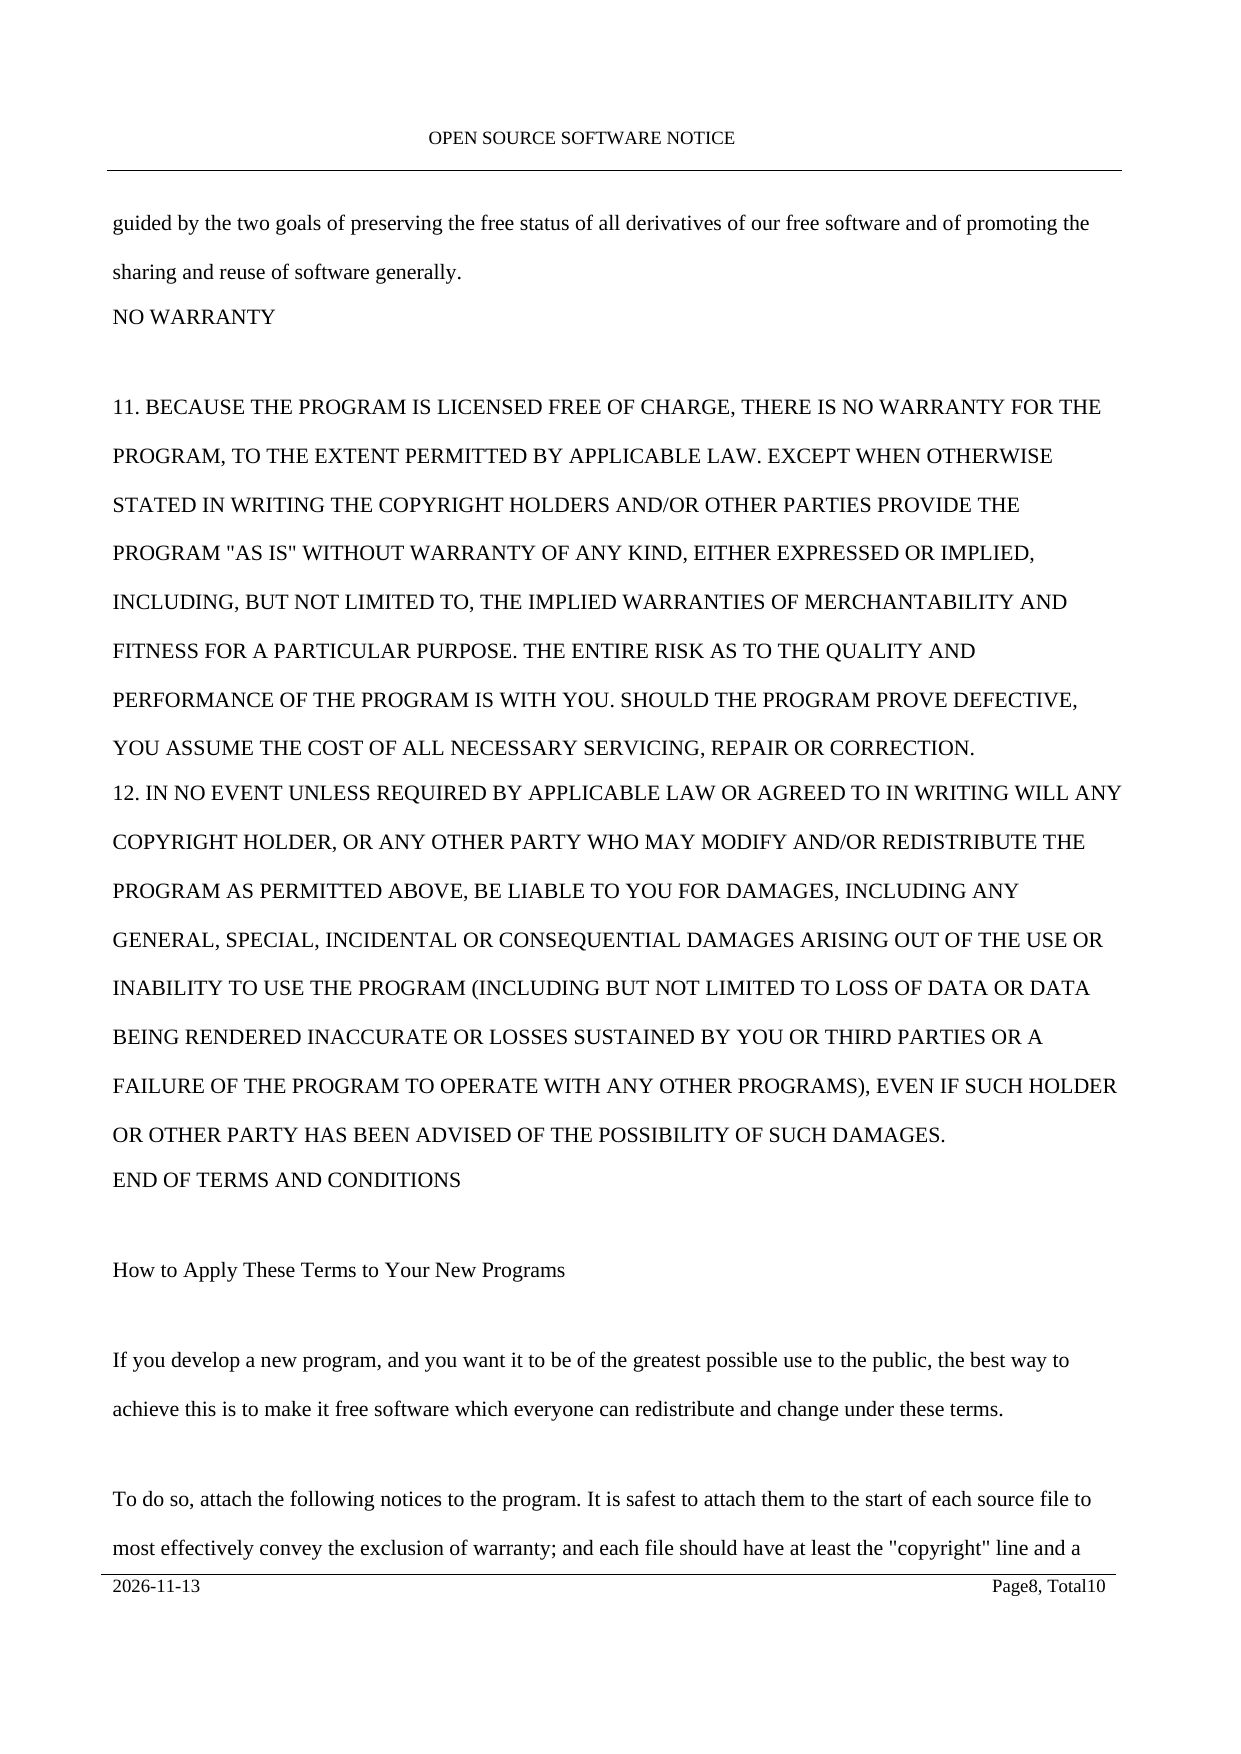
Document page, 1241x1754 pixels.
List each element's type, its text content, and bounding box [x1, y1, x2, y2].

text How to Apply These Terms to Your New Programs [112, 1253, 1128, 1286]
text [112, 1482, 1128, 1564]
text If you develop a new program, and you want it to be of the greatest possible use to the public, the best way to achieve this is to make it free software which everyone can redistribute and change under these terms. [112, 1343, 1128, 1425]
text 12. IN NO EVENT UNLESS REQUIRED BY APPLICABLE LAW OR AGREED TO IN WRITING WILL ANY COPYRIGHT HOLDER, OR ANY OTHER PARTY WHO MAY MODIFY AND/OR REDISTRIBUTE THE PROGRAM AS PERMITTED ABOVE, BE LIABLE TO YOU FOR DAMAGES, INCLUDING ANY GENERAL, SPECIAL, INCIDENTAL OR CONSEQUENTIAL DAMAGES ARISING OUT OF THE USE OR INABILITY TO USE THE PROGRAM (INCLUDING BUT NOT LIMITED TO LOSS OF DATA OR DATA BEING RENDERED INACCURATE OR LOSSES SUSTAINED BY YOU OR THIRD PARTIES OR A FAILURE OF THE PROGRAM TO OPERATE WITH ANY OTHER PROGRAMS), EVEN IF SUCH HOLDER OR OTHER PARTY HAS BEEN ADVISED OF THE POSSIBILITY OF SUCH DAMAGES. [112, 777, 1128, 1151]
text NO WARRANTY [112, 300, 1128, 333]
text END OF TERMS AND CONDITIONS [112, 1163, 1128, 1196]
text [112, 206, 1128, 288]
text 11. BECAUSE THE PROGRAM IS LICENSED FREE OF CHARGE, THERE IS NO WARRANTY FOR THE PROGRAM, TO THE EXTENT PERMITTED BY APPLICABLE LAW. EXCEPT WHEN OTHERWISE STATED IN WRITING THE COPYRIGHT HOLDERS AND/OR OTHER PARTIES PROVIDE THE PROGRAM "AS IS" WITHOUT WARRANTY OF ANY KIND, EITHER EXPRESSED OR IMPLIED, INCLUDING, BUT NOT LIMITED TO, THE IMPLIED WARRANTIES OF MERCHANTABILITY AND FITNESS FOR A PARTICULAR PURPOSE. THE ENTIRE RISK AS TO THE QUALITY AND PERFORMANCE OF THE PROGRAM IS WITH YOU. SHOULD THE PROGRAM PROVE DEFECTIVE, YOU ASSUME THE COST OF ALL NECESSARY SERVICING, REPAIR OR CORRECTION. [112, 390, 1128, 764]
